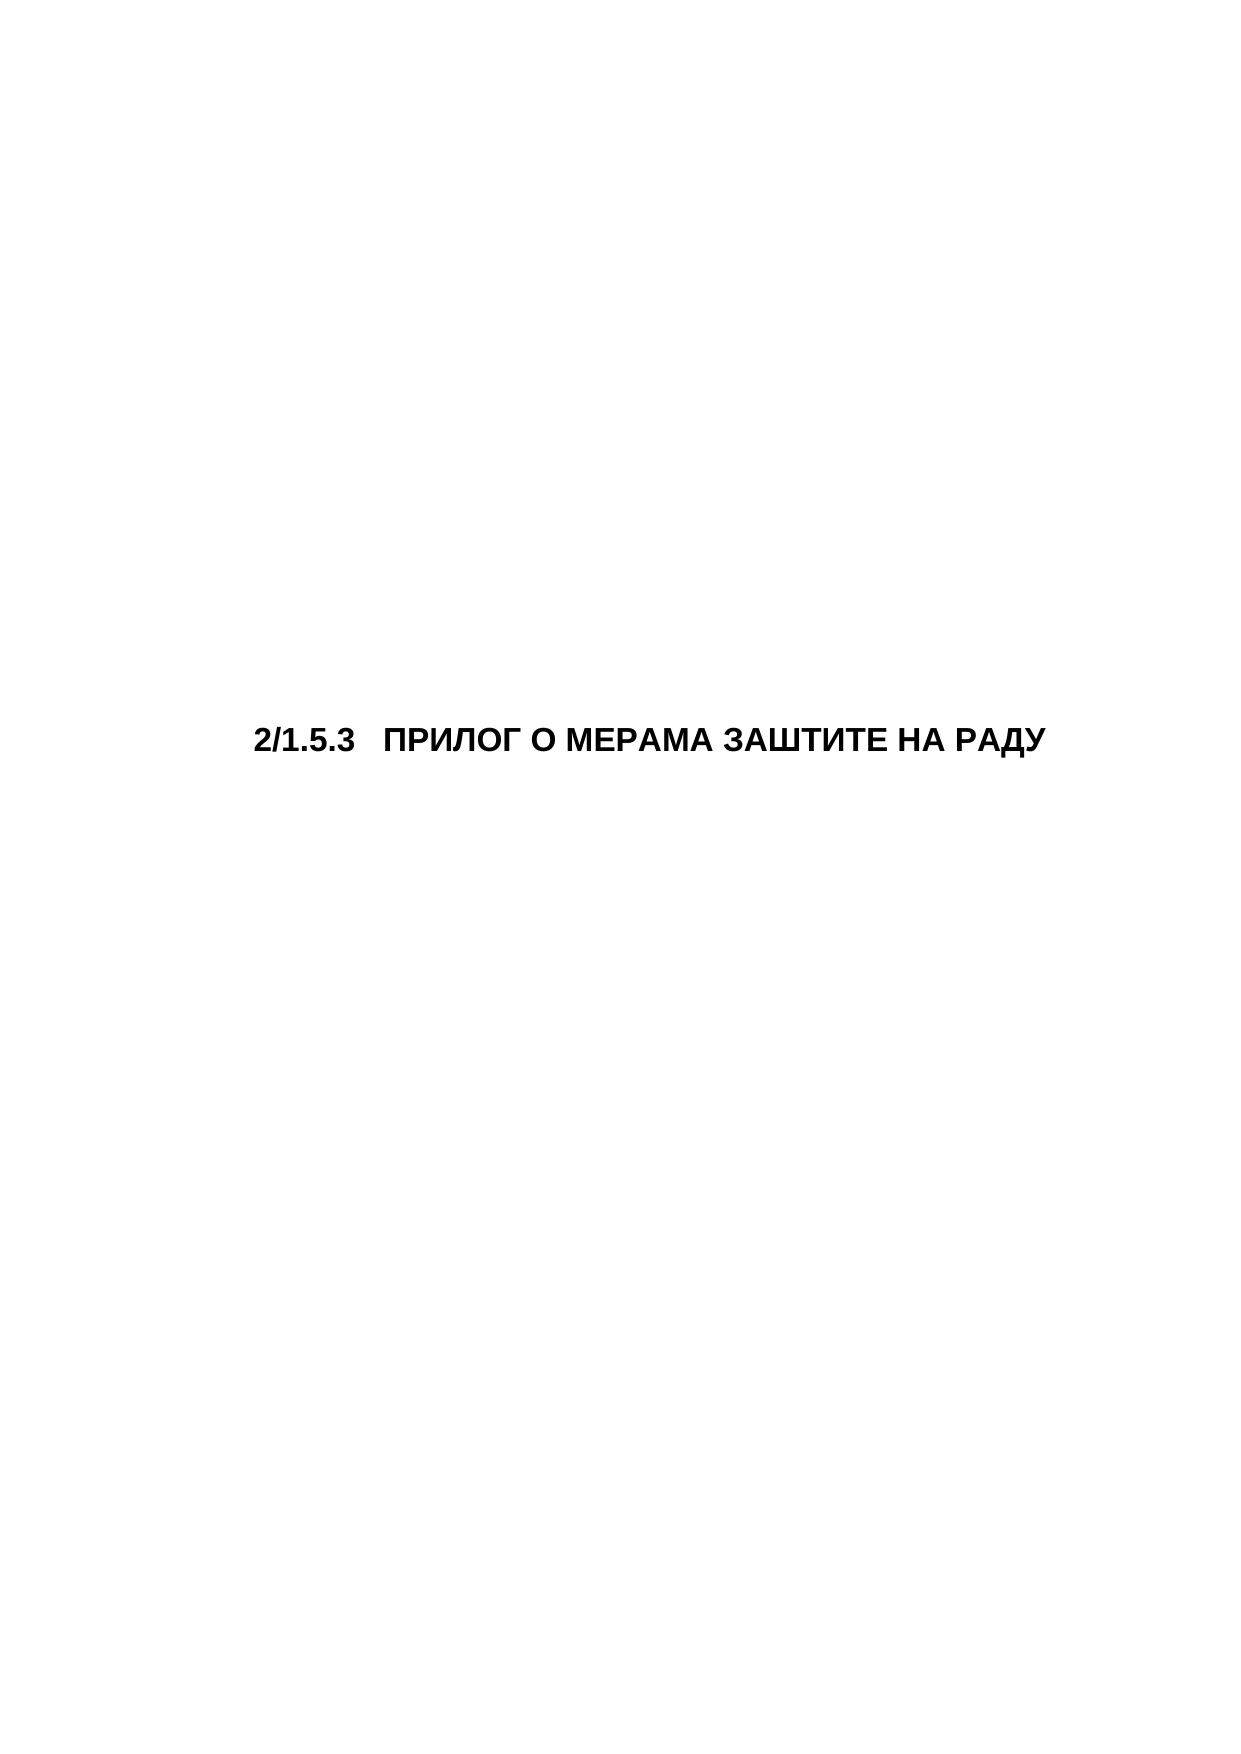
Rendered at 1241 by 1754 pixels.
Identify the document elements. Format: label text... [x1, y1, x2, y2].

text 2/1.5.3 ПРИЛОГ О МЕРАМА ЗАШТИТЕ НА РАДУ [148, 720, 1152, 758]
